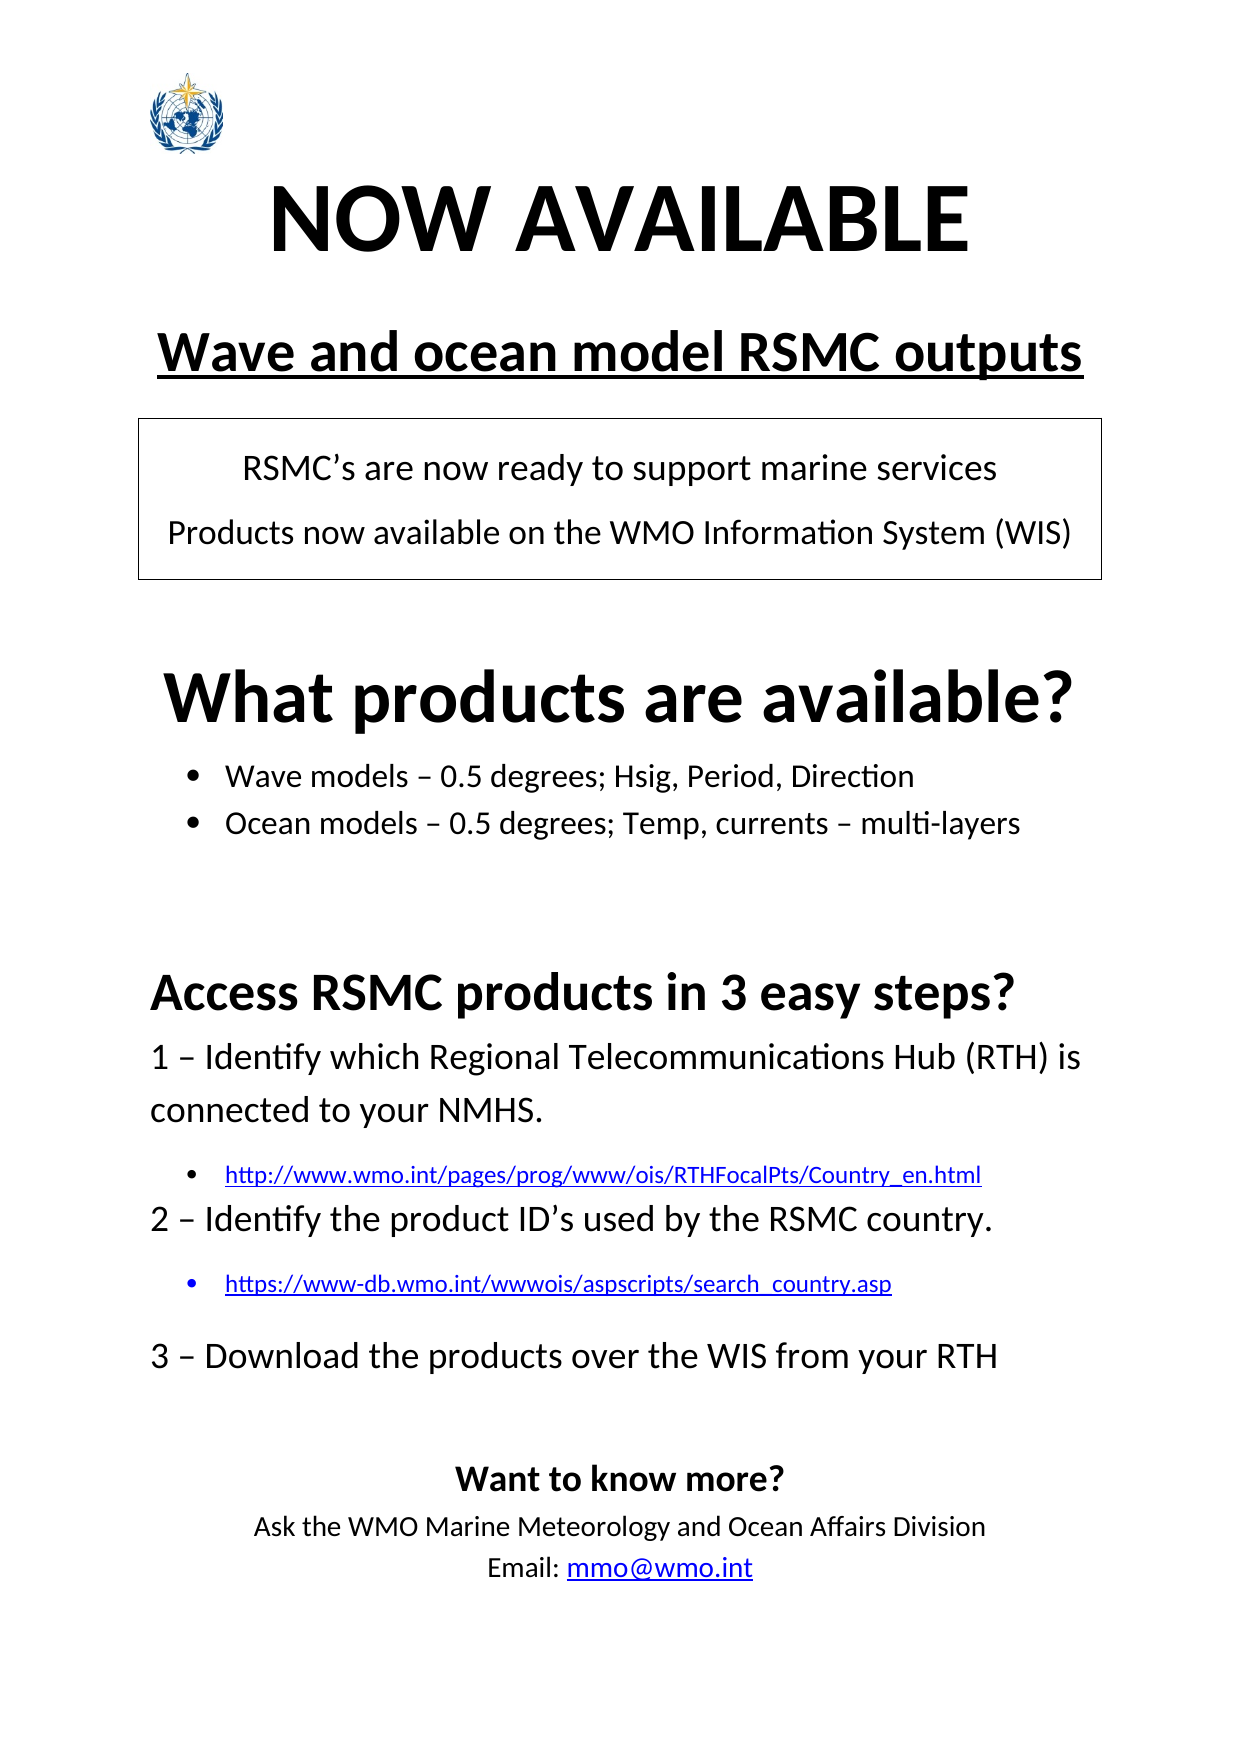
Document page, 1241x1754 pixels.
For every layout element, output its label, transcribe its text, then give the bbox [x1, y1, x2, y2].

list Ocean models – 0.5 degrees; Temp, currents – multi-layers [187, 802, 1090, 843]
picture [150, 73, 223, 154]
text Wave and ocean model RSMC outputs [150, 315, 1090, 386]
table_header RSMC’s are now ready to support marine services Products now available on the WMO Information System (WIS) [139, 419, 1101, 579]
list Wave models – 0.5 degrees; Hsig, Period, Direction [187, 755, 1090, 796]
text Email: mmo@wmo.int [150, 1549, 1090, 1584]
text What products are available? [150, 650, 1090, 742]
text 1 – Identify which Regional Telecommunications Hub (RTH) is connected to your NMHS. [150, 1033, 1090, 1132]
list http://www.wmo.int/pages/prog/www/ois/RTHFocalPts/Country_en.html [187, 1159, 1090, 1190]
text Ask the WMO Marine Meteorology and Ocean Affairs Division [150, 1508, 1090, 1543]
text 3 – Download the products over the WIS from your RTH [150, 1332, 1090, 1378]
list https://www-db.wmo.int/wwwois/aspscripts/search_country.asp [187, 1268, 1090, 1299]
text Want to know more? [150, 1455, 1090, 1501]
text NOW AVAILABLE [150, 154, 1090, 276]
text Access RSMC products in 3 easy steps? [150, 957, 1090, 1023]
text 2 – Identify the product ID’s used by the RSMC country. [150, 1194, 1090, 1240]
